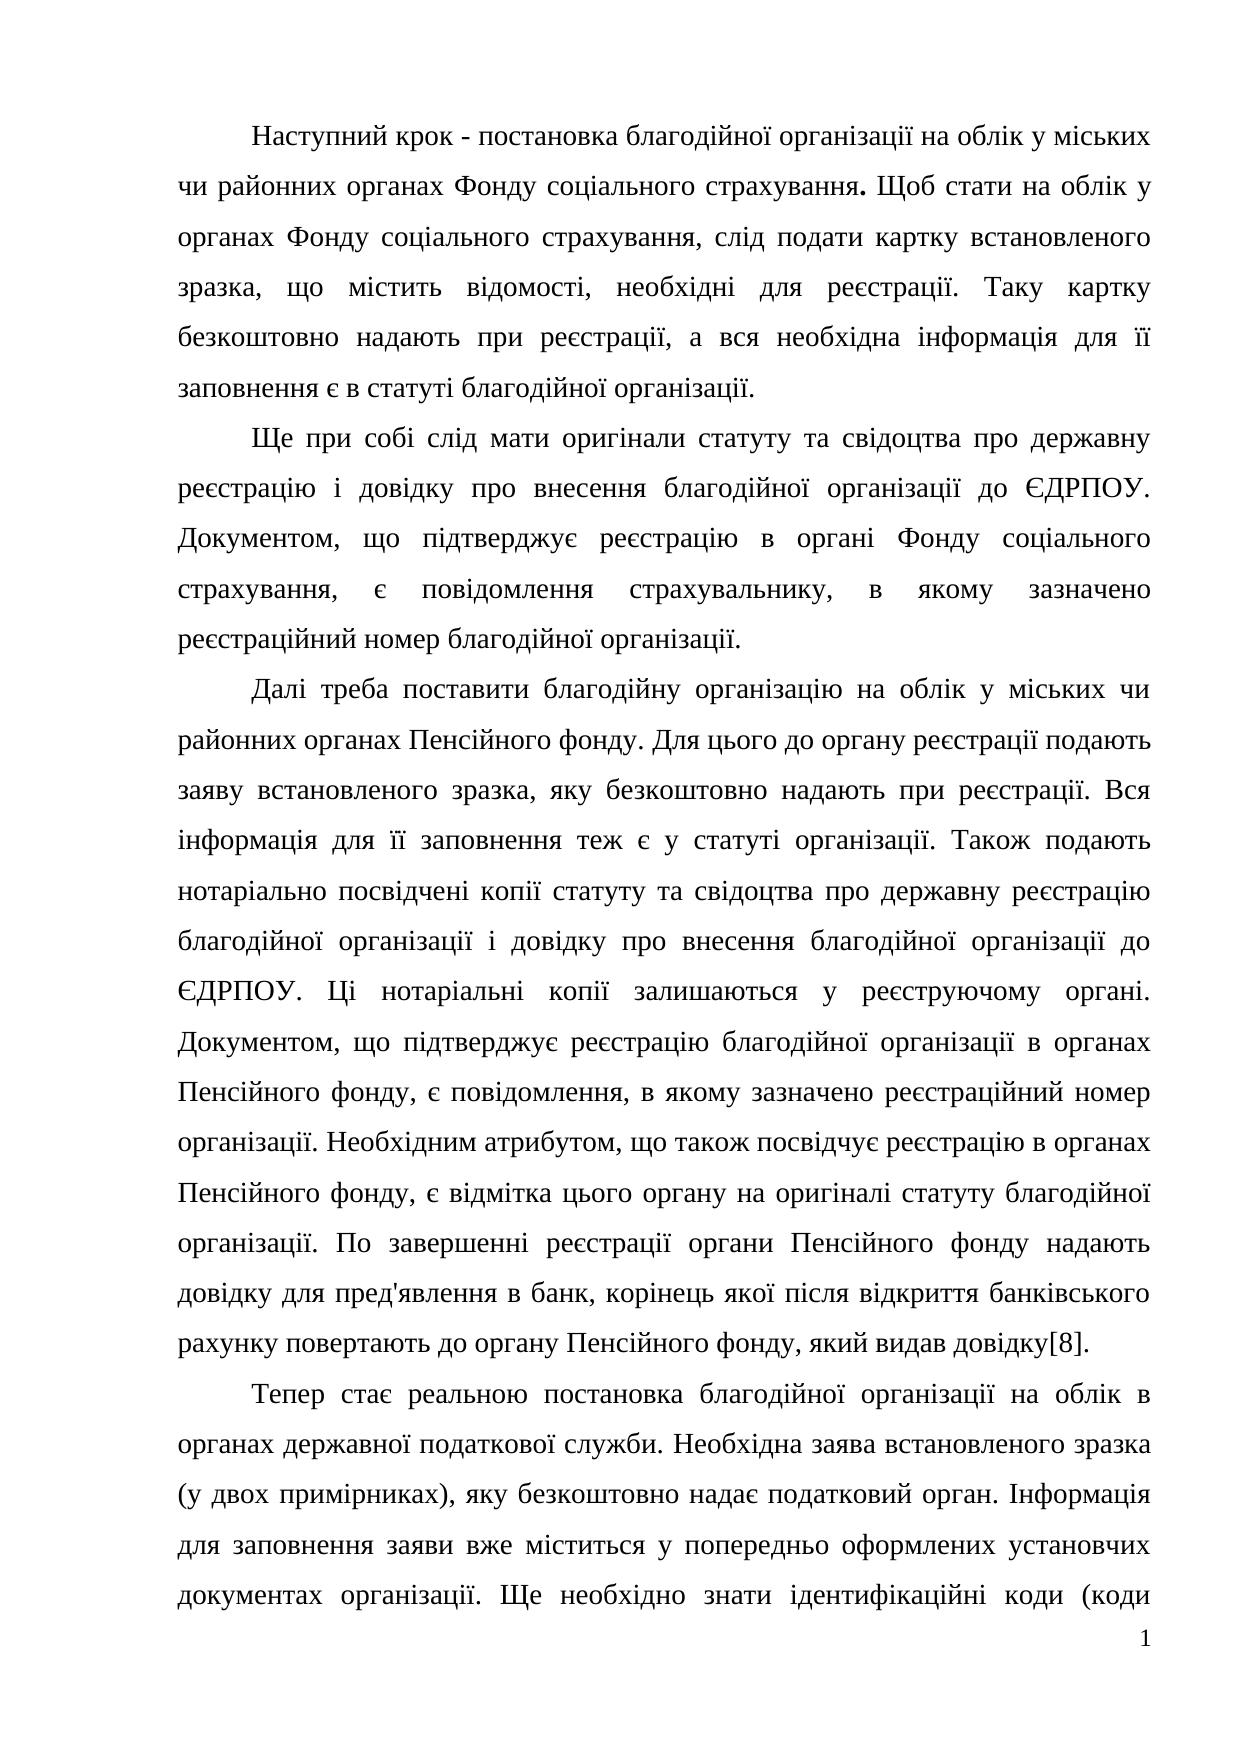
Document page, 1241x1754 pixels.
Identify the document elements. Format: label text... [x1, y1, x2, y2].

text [177, 1376, 1152, 1611]
text Далі треба поставити благодійну організацію на облік у міських чи районних органах Пенсійного фонду. Для цього до органу реєстрації подають заяву встановленого зразка, яку безкоштовно надають при реєстрації. Вся інформація для її заповнення теж є у статуті організації. Також подають нотаріально посвідчені копії статуту та свідоцтва про державну реєстрацію благодійної організації і довідку про внесення благодійної організації до ЄДРПОУ. Ці нотаріальні копії залишаються у реєструючому органі. Документом, що підтверджує реєстрацію благодійної організації в органах Пенсійного фонду, є повідомлення, в якому зазначено реєстраційний номер організації. Необхідним атрибутом, що також посвідчує реєстрацію в органах Пенсійного фонду, є відмітка цього органу на оригіналі статуту благодійної організації. По завершенні реєстрації органи Пенсійного фонду надають довідку для пред'явлення в банк, корінець якої після відкриття банківського рахунку повертають до органу Пенсійного фонду, який видав довідку[8]. [177, 672, 1152, 1359]
text Ще при собі слід мати оригінали статуту та свідоцтва про державну реєстрацію і довідку про внесення благодійної організації до ЄДРПОУ. Документом, що підтверджує реєстрацію в органі Фонду соціального страхування, є повідомлення страхувальнику, в якому зазначено реєстраційний номер благодійної організації. [177, 420, 1152, 655]
text Наступний крок - постановка благодійної організації на облік у міських чи районних органах Фонду соціального страхування. Щоб стати на облік у органах Фонду соціального страхування, слід подати картку встановленого зразка, що містить відомості, необхідні для реєстрації. Таку картку безкоштовно надають при реєстрації, а вся необхідна інформація для її заповнення є в статуті благодійної організації. [177, 118, 1152, 403]
